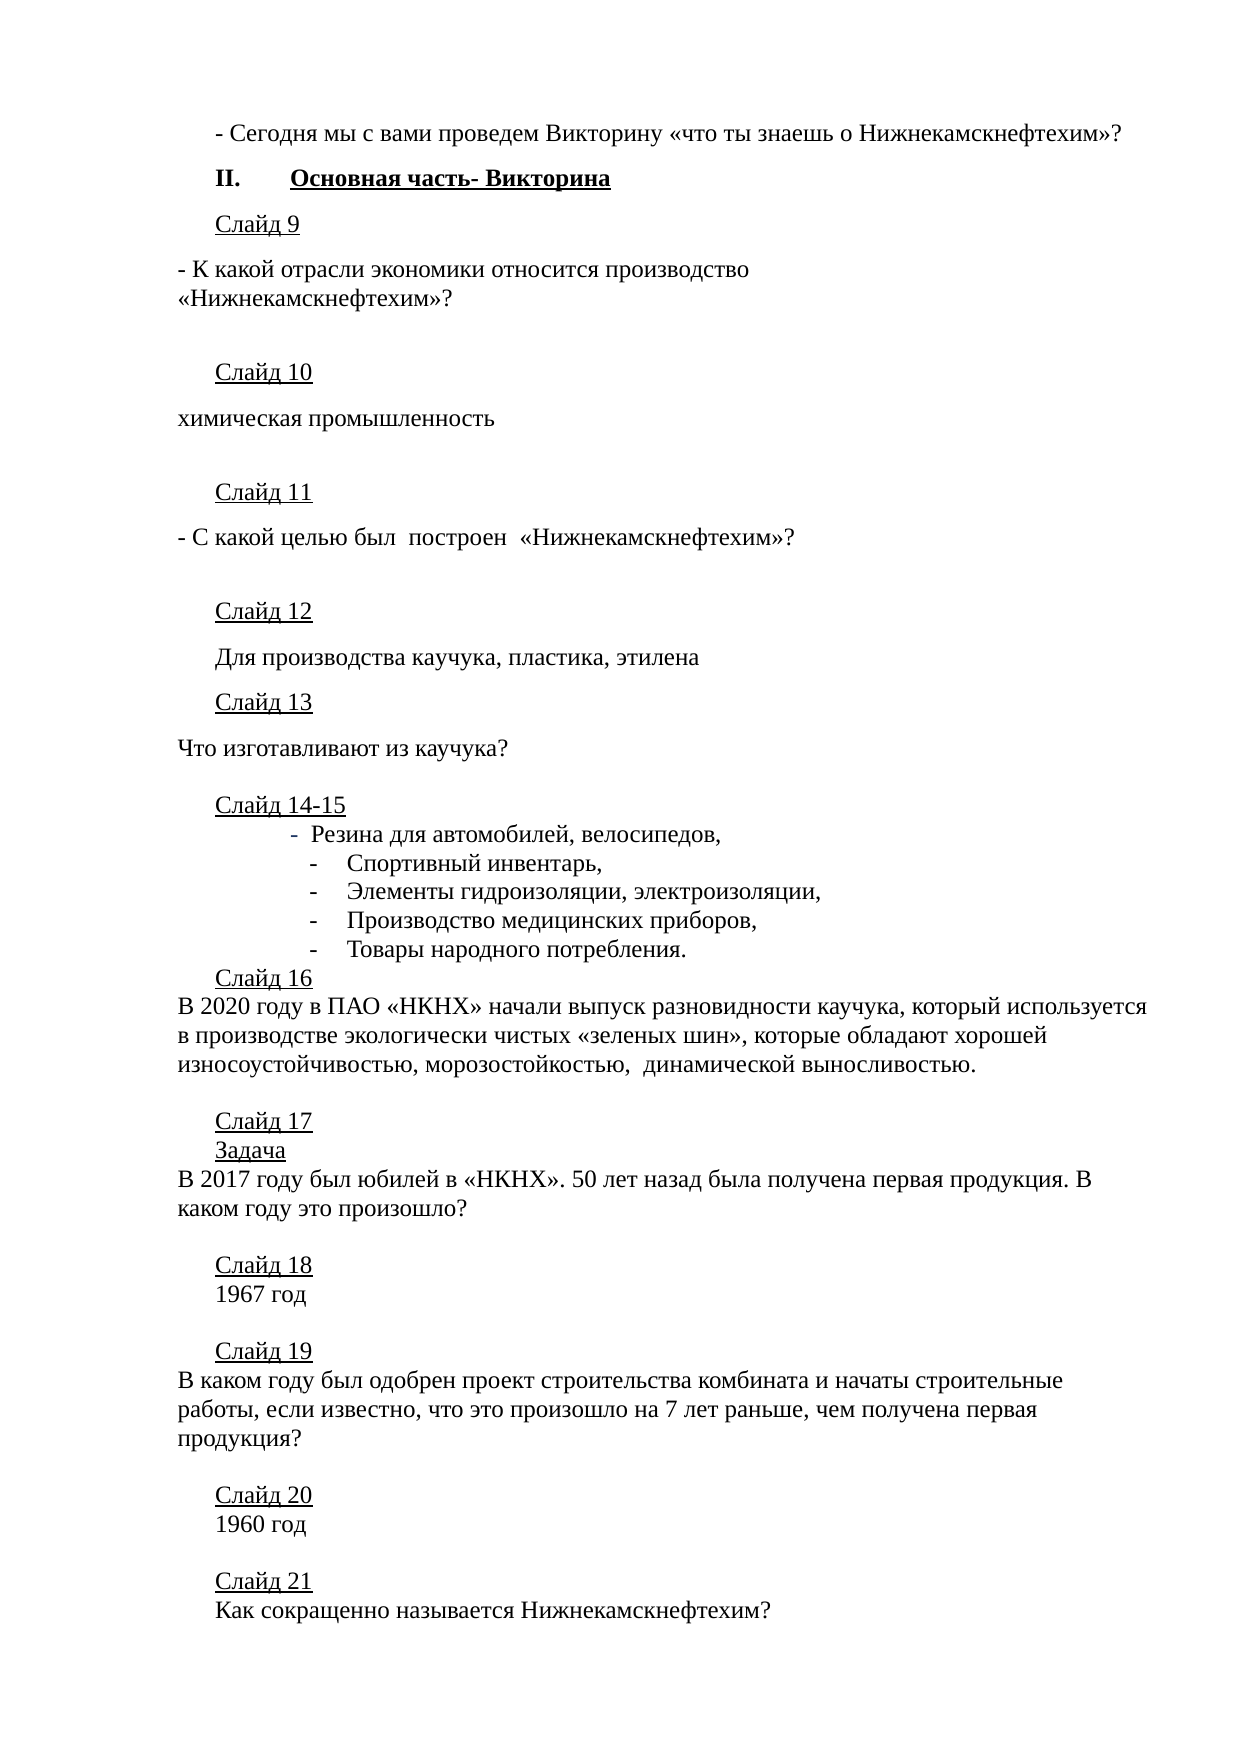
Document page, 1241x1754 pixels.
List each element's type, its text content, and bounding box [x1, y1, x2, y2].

list Производство медицинских приборов, [309, 905, 1152, 934]
text Что изготавливают из каучука? [177, 733, 1152, 761]
text Слайд 11 [215, 477, 1152, 506]
text 1967 год [215, 1279, 1152, 1308]
text Как сокращенно называется Нижнекамскнефтехим? [215, 1595, 1152, 1625]
text Слайд 16 [215, 963, 1152, 991]
text Слайд 13 [215, 687, 1152, 716]
text В 2020 году в ПАО «НКНХ» начали выпуск разновидности каучука, который используется в производстве экологически чистых «зеленых шин», которые обладают хорошей износоустойчивостью, морозостойкостью, динамической выносливостью. [177, 991, 1152, 1078]
text 1960 год [215, 1509, 1152, 1538]
text Для производства каучука, пластика, этилена [215, 642, 1152, 671]
list Спортивный инвентарь, [309, 848, 1152, 876]
text Слайд 19 [215, 1336, 1152, 1365]
list Товары народного потребления. [309, 934, 1152, 963]
text В 2017 году был юбилей в «НКНХ». 50 лет назад была получена первая продукция. В каком году это произошло? [177, 1164, 1152, 1221]
text Задача [215, 1135, 1152, 1164]
text Слайд 12 [215, 596, 1152, 625]
text Слайд 17 [215, 1106, 1152, 1135]
text - С какой целью был построен «Нижнекамскнефтехим»? [177, 522, 1152, 551]
list Основная часть- Викторина [215, 163, 1152, 192]
text - К какой отрасли экономики относится производство [177, 254, 1152, 283]
text «Нижнекамскнефтехим»? [177, 283, 1152, 312]
text Слайд 9 [215, 209, 1152, 238]
text - Сегодня мы с вами проведем Викторину «что ты знаешь о Нижнекамскнефтехим»? [215, 118, 1152, 147]
text Слайд 14-15 [177, 790, 1152, 819]
text химическая промышленность [177, 403, 1152, 431]
text Слайд 18 [215, 1250, 1152, 1279]
text Слайд 20 [215, 1480, 1152, 1509]
text В каком году был одобрен проект строительства комбината и начаты строительные работы, если известно, что это произошло на 7 лет раньше, чем получена первая продукция? [177, 1365, 1152, 1451]
list Элементы гидроизоляции, электроизоляции, [309, 876, 1152, 905]
text Слайд 21 [215, 1566, 1152, 1595]
text - Резина для автомобилей, велосипедов, [177, 819, 1152, 848]
text Слайд 10 [215, 357, 1152, 386]
